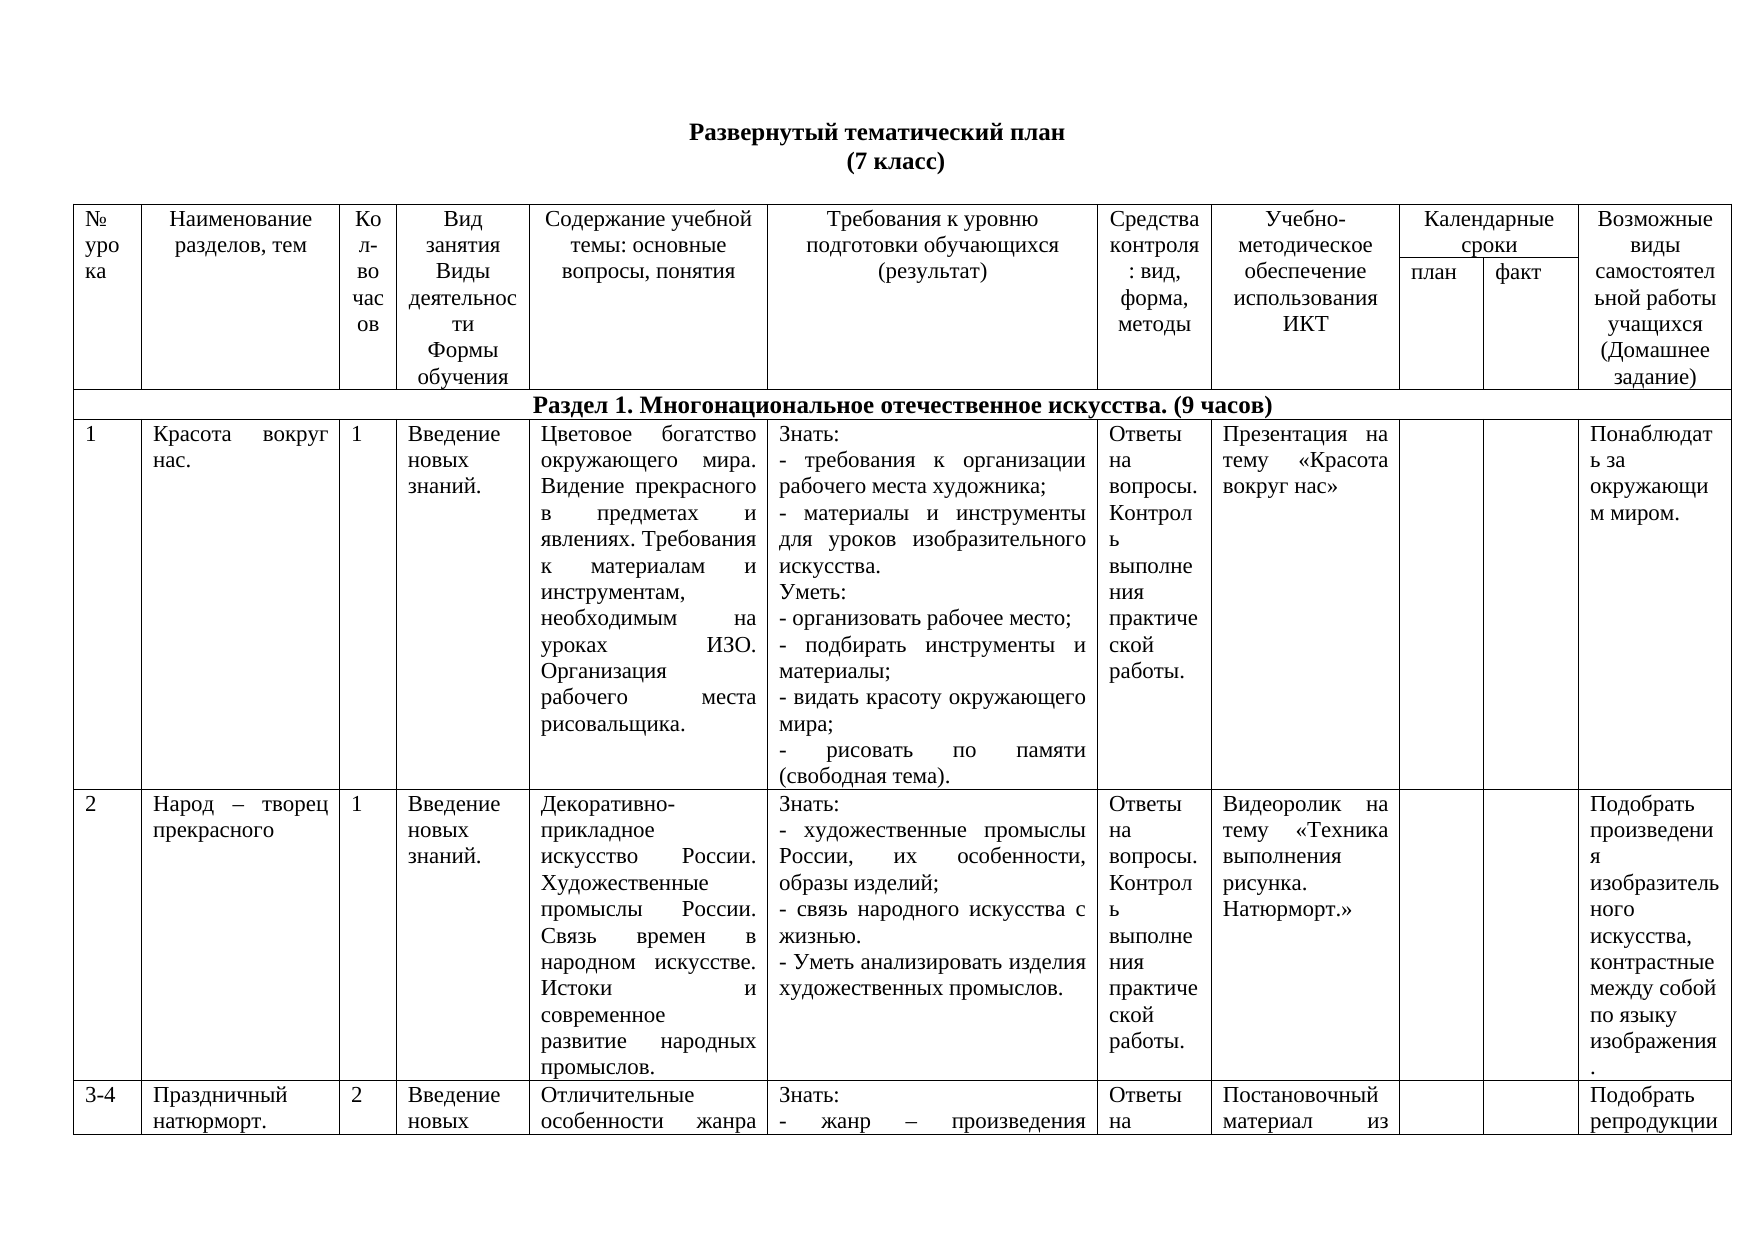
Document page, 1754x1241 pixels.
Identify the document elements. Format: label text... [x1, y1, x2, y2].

table_cell факт [1484, 258, 1578, 389]
table_header Требования к уровню подготовки обучающихся (результат) [768, 205, 1097, 389]
table_header Средства контроля: вид, форма, методы [1098, 205, 1211, 389]
table_header Кол-во часов [340, 205, 396, 389]
table_header Учебно-методическое обеспечение использования ИКТ [1212, 205, 1399, 389]
table_cell 2 [340, 1081, 396, 1133]
table_cell Введение новых знаний. [397, 420, 529, 789]
table_cell Подобрать произведения изобразительного искусства, контрастные между собой по языку изображения. [1579, 790, 1731, 1080]
table_cell [1484, 790, 1578, 1080]
table_cell [1400, 420, 1483, 789]
table_cell Ответы на вопросы. Контроль выполнения практической работы. [1098, 790, 1211, 1080]
table_cell Понаблюдать за окружающим миром. [1579, 420, 1731, 789]
table_cell 1 [340, 790, 396, 1080]
table_cell Презентация на тему «Красота вокруг нас» [1212, 420, 1399, 789]
text Развернутый тематический план [118, 117, 1636, 146]
table_cell Знать: - художественные промыслы России, их особенности, образы изделий; - связь народного искусства с жизнью. - Уметь анализировать изделия художественных промыслов. [768, 790, 1097, 1080]
table_cell [1484, 1081, 1578, 1133]
table_cell Красота вокруг нас. [142, 420, 339, 789]
table_header № урока [74, 205, 141, 389]
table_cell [397, 1081, 529, 1133]
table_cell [1212, 1081, 1399, 1133]
table_cell 1 [74, 420, 141, 789]
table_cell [1098, 1081, 1211, 1133]
table_cell Видеоролик на тему «Техника выполнения рисунка. Натюрморт.» [1212, 790, 1399, 1080]
table_cell 1 [340, 420, 396, 789]
table_cell Знать: - требования к организации рабочего места художника; - материалы и инструменты для уроков изобразительного искусства. Уметь: - организовать рабочее место; - подбирать инструменты и материалы; - видать красоту окружающего мира; - рисовать по памяти (свободная тема). [768, 420, 1097, 789]
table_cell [768, 1081, 1097, 1133]
table_cell Декоративно-прикладное искусство России. Художественные промыслы России. Связь времен в народном искусстве. Истоки и современное развитие народных промыслов. [530, 790, 767, 1080]
table_cell Народ – творец прекрасного [142, 790, 339, 1080]
table_cell Цветовое богатство окружающего мира. Видение прекрасного в предметах и явлениях. Требования к материалам и инструментам, необходимым на уроках ИЗО. Организация рабочего места рисовальщика. [530, 420, 767, 789]
table_cell 2 [74, 790, 141, 1080]
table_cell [1579, 1081, 1731, 1133]
table_header Календарные сроки [1400, 205, 1578, 257]
table_cell [1400, 790, 1483, 1080]
table_header Содержание учебной темы: основные вопросы, понятия [530, 205, 767, 389]
text (7 класс) [156, 146, 1636, 175]
table_cell Раздел 1. Многонациональное отечественное искусства. (9 часов) [74, 390, 1731, 419]
table_header Вид занятия Виды деятельности Формы обучения [397, 205, 529, 389]
table_cell [1484, 420, 1578, 789]
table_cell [142, 1081, 339, 1133]
table_cell [1400, 1081, 1483, 1133]
table_header Возможные виды самостоятельной работы учащихся (Домашнее задание) [1579, 205, 1731, 389]
table_cell Введение новых знаний. [397, 790, 529, 1080]
table_cell Ответы на вопросы. Контроль выполнения практической работы. [1098, 420, 1211, 789]
table_cell план [1400, 258, 1483, 389]
table_header Наименование разделов, тем [142, 205, 339, 389]
table_cell 3-4 [74, 1081, 141, 1133]
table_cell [530, 1081, 767, 1133]
